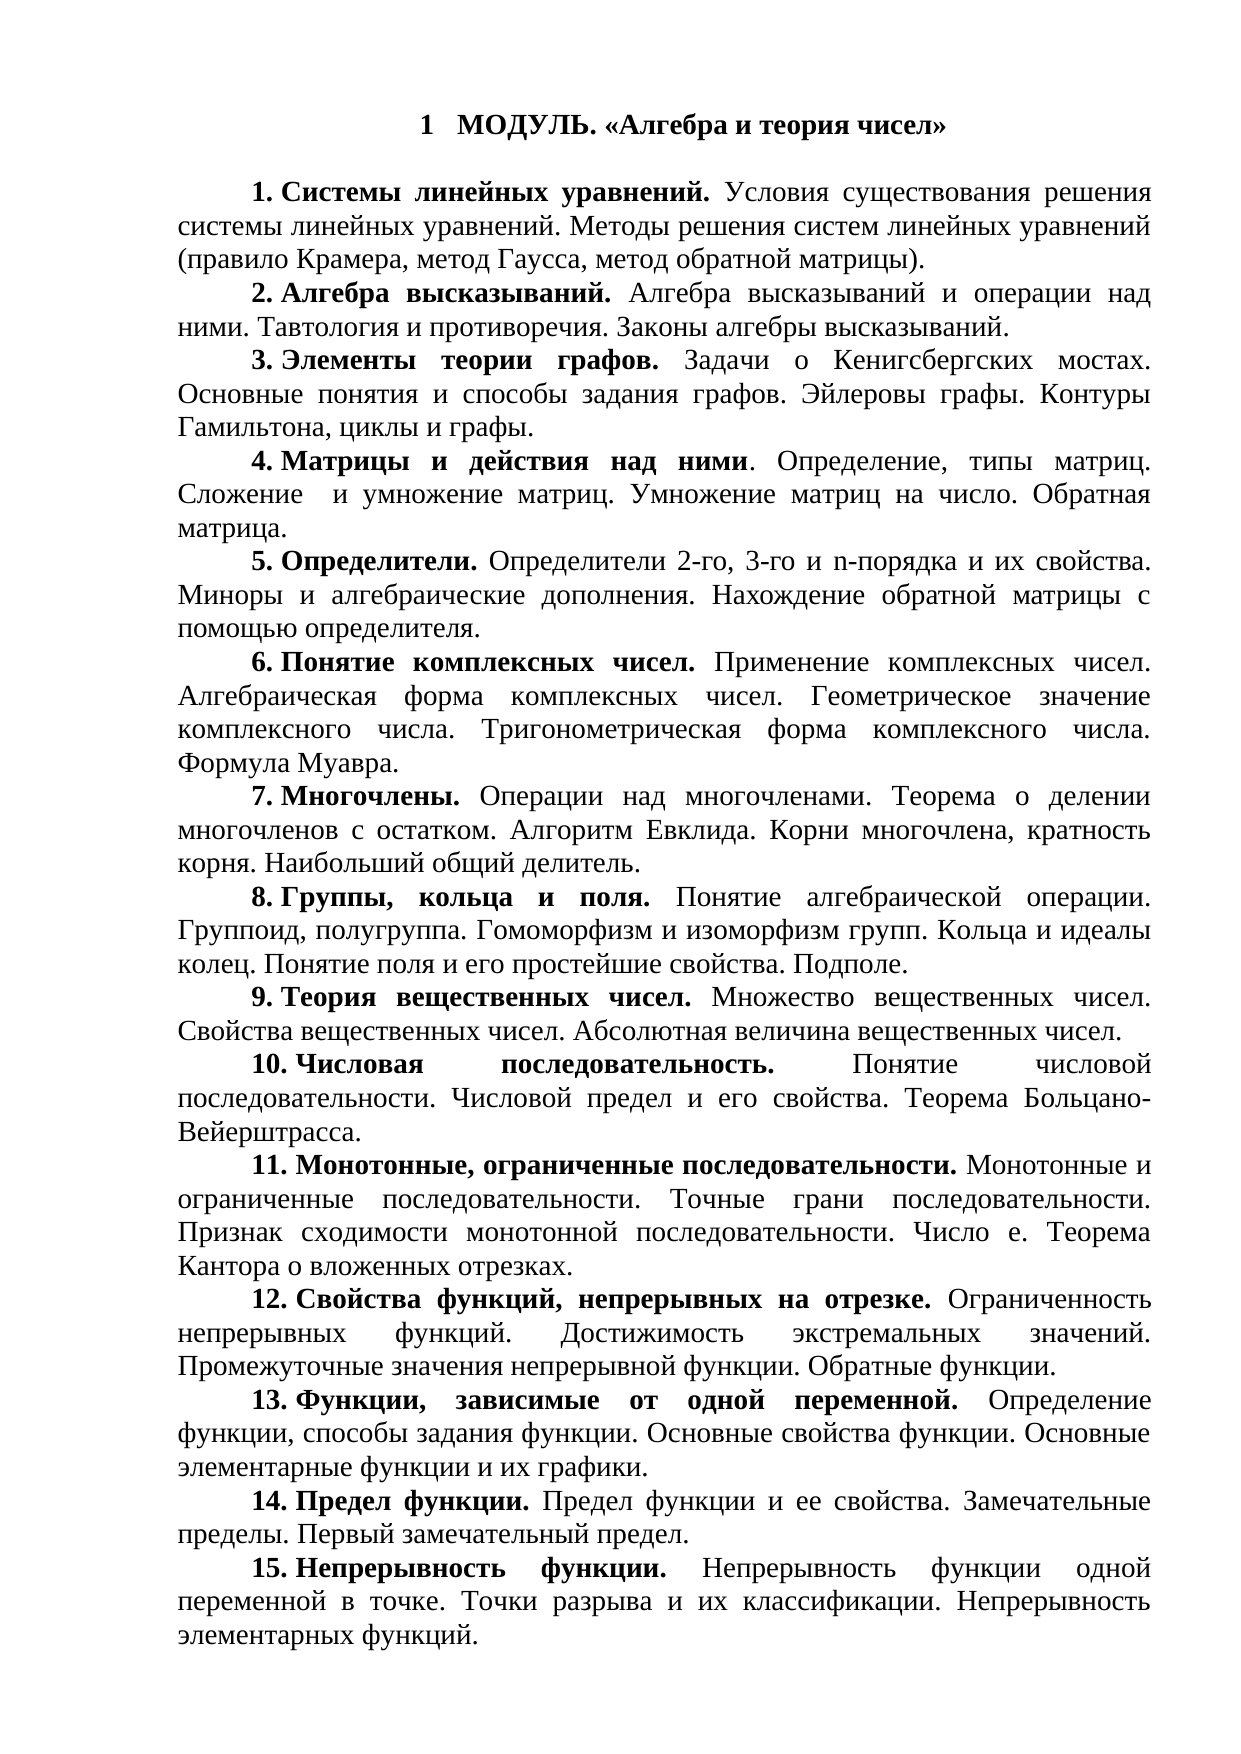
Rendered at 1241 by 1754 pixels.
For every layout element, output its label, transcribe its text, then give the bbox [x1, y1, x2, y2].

list Функции, зависимые от одной переменной. Определение функции, способы задания функции. Основные свойства функции. Основные элементарные функции и их графики. [177, 1382, 1152, 1483]
list Матрицы и действия над ними. Определение, типы матриц. Сложение и умножение матриц. Умножение матриц на число. Обратная матрица. [177, 443, 1152, 543]
list Теория вещественных чисел. Множество вещественных чисел. Свойства вещественных чисел. Абсолютная величина вещественных чисел. [177, 979, 1152, 1047]
subtitle Определители. Определители 2-го, 3-го и n-порядка и их свойства. Миноры и алгебраические дополнения. Нахождение обратной матрицы с помощью определителя. [177, 543, 1152, 644]
list Монотонные, ограниченные последовательности. Монотонные и ограниченные последовательности. Точные грани последовательности. Признак сходимости монотонной последовательности. Число е. Теорема Кантора о вложенных отрезках. [177, 1147, 1152, 1281]
list Многочлены. Операции над многочленами. Теорема о делении многочленов с остатком. Алгоритм Евклида. Корни многочлена, кратность корня. Наибольший общий делитель. [177, 778, 1152, 879]
list МОДУЛЬ. «Алгебра и теория чисел» [215, 107, 1152, 141]
list Системы линейных уравнений. Условия существования решения системы линейных уравнений. Методы решения систем линейных уравнений (правило Крамера, метод Гаусса, метод обратной матрицы). [177, 174, 1152, 275]
list Непрерывность функции. Непрерывность функции одной переменной в точке. Точки разрыва и их классификации. Непрерывность элементарных функций. [177, 1550, 1152, 1650]
list Числовая последовательность. Понятие числовой последовательности. Числовой предел и его свойства. Теорема Больцано-Вейерштрасса. [177, 1047, 1152, 1147]
list Свойства функций, непрерывных на отрезке. Ограниченность непрерывных функций. Достижимость экстремальных значений. Промежуточные значения непрерывной функции. Обратные функции. [177, 1281, 1152, 1382]
list Предел функции. Предел функции и ее свойства. Замечательные пределы. Первый замечательный предел. [177, 1483, 1152, 1550]
list Элементы теории графов. Задачи о Кенигсбергских мостах. Основные понятия и способы задания графов. Эйлеровы графы. Контуры Гамильтона, циклы и графы. [177, 342, 1152, 443]
list Понятие комплексных чисел. Применение комплексных чисел. Алгебраическая форма комплексных чисел. Геометрическое значение комплексного числа. Тригонометрическая форма комплексного числа. Формула Муавра. [177, 644, 1152, 778]
list Алгебра высказываний. Алгебра высказываний и операции над ними. Тавтология и противоречия. Законы алгебры высказываний. [177, 275, 1152, 342]
list Группы, кольца и поля. Понятие алгебраической операции. Группоид, полугруппа. Гомоморфизм и изоморфизм групп. Кольца и идеалы колец. Понятие поля и его простейшие свойства. Подполе. [177, 879, 1152, 979]
